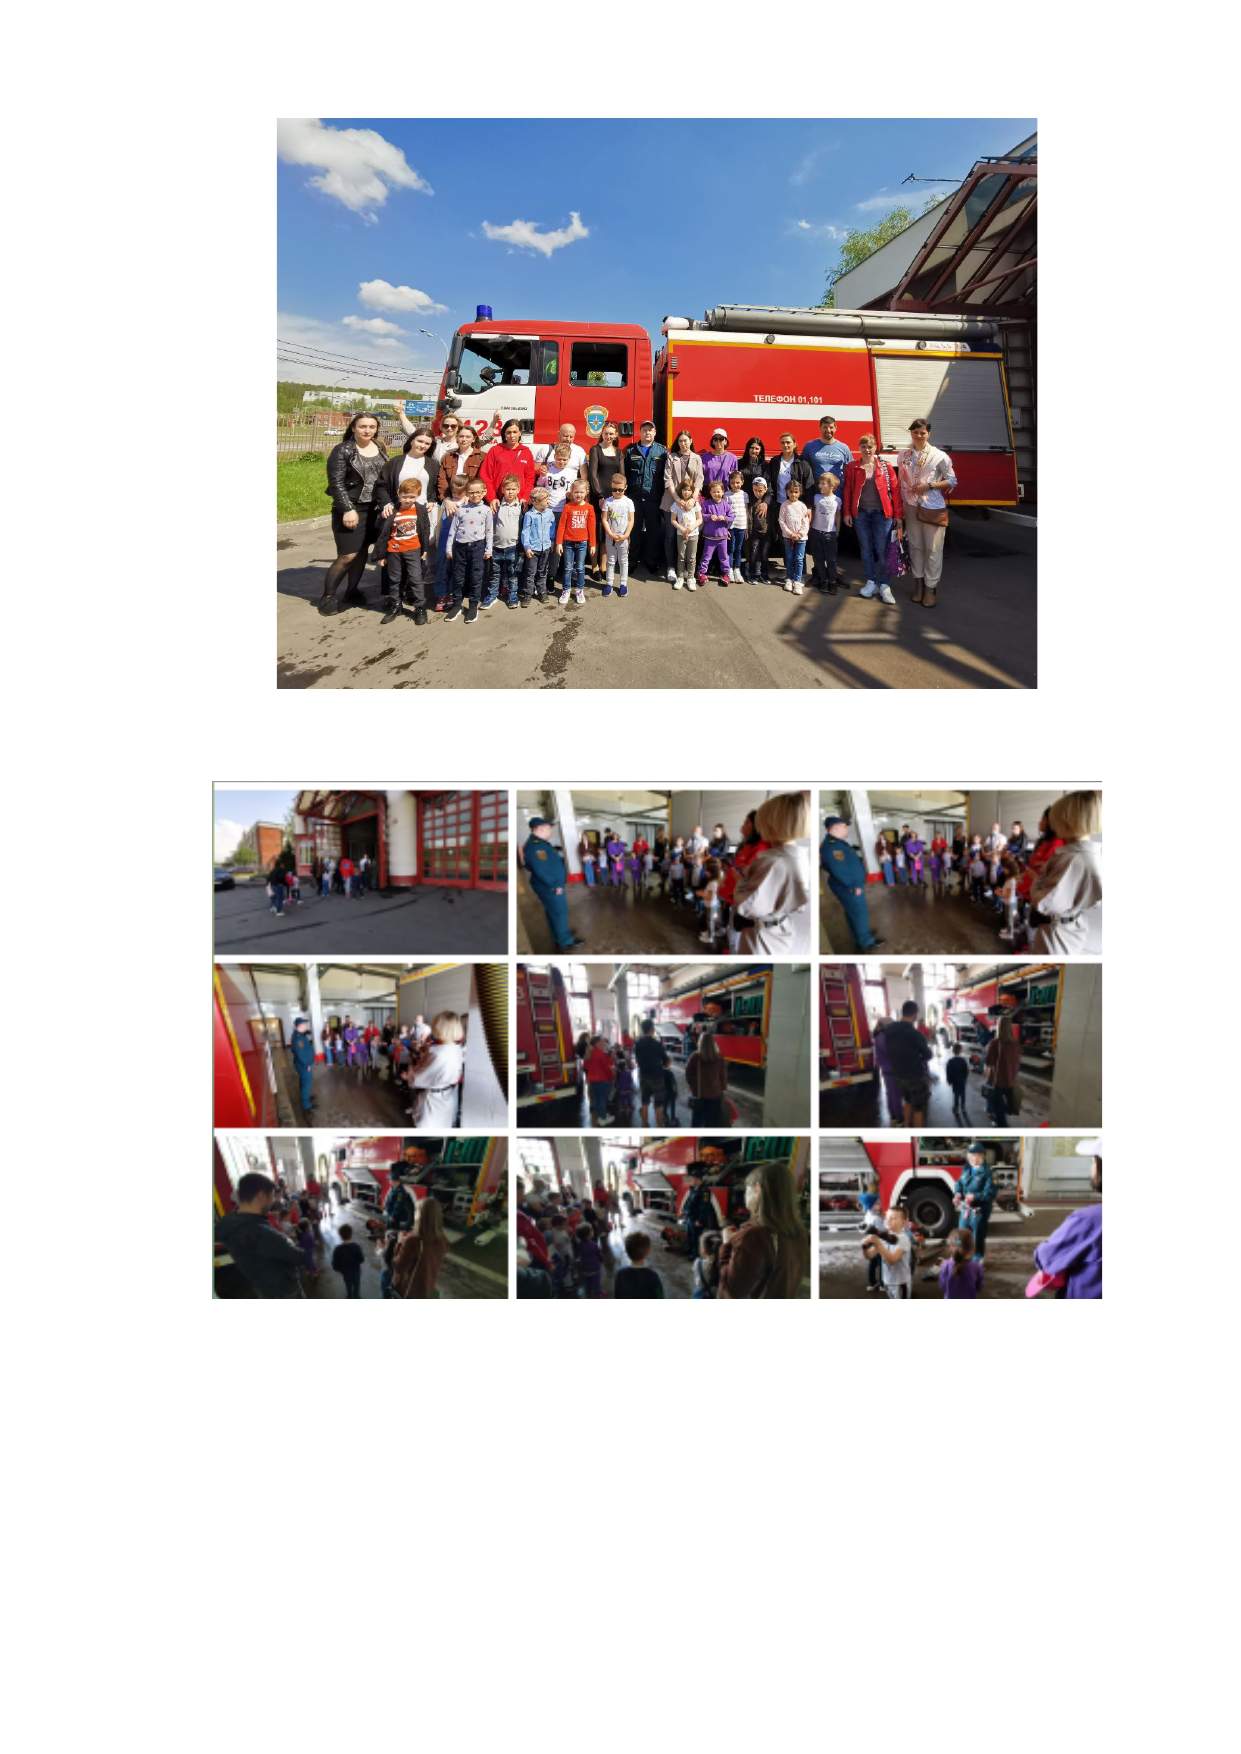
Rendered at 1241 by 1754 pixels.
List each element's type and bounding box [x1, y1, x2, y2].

picture [212, 781, 1103, 1299]
picture [276, 118, 1038, 689]
